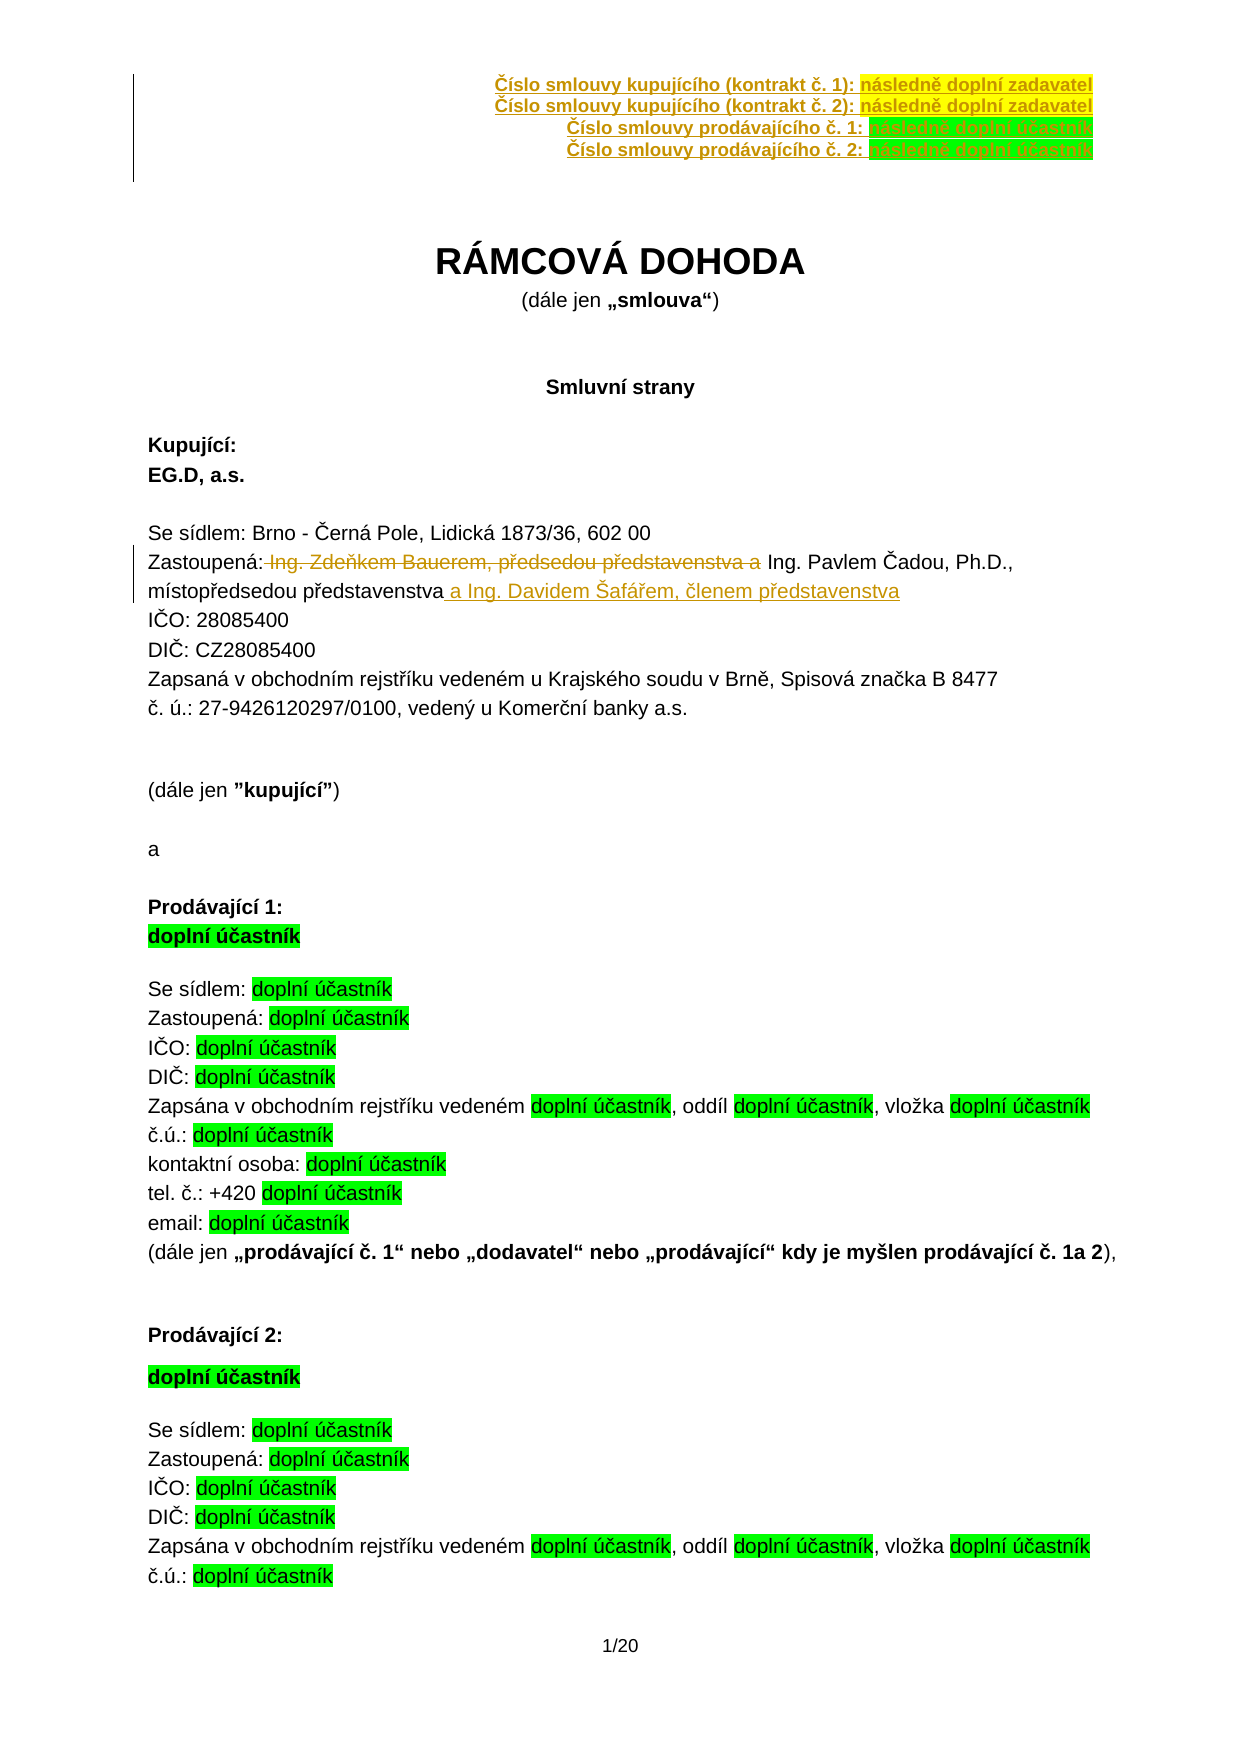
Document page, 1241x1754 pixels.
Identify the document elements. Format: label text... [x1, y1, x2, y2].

text DIČ: doplní účastník [148, 1059, 1093, 1088]
text kontaktní osoba: doplní účastník [148, 1147, 1093, 1176]
text Zastoupená: doplní účastník [148, 1442, 1093, 1471]
text Zapsána v obchodním rejstříku vedeném doplní účastník, oddíl doplní účastník, vložka doplní účastník [148, 1088, 1093, 1118]
text EG.D, a.s. [148, 457, 1093, 486]
text Se sídlem: doplní účastník [148, 1412, 1093, 1442]
text Smluvní strany [148, 370, 1093, 399]
text Prodávající 2: [148, 1318, 1093, 1347]
text č.ú.: doplní účastník [148, 1558, 1093, 1587]
text Se sídlem: doplní účastník [148, 972, 1093, 1001]
text (dále jen „prodávající č. 1“ nebo „dodavatel“ nebo „prodávající“ kdy je myšlen prodávající č. 1a 2), [148, 1234, 1122, 1263]
text č. ú.: 27-9426120297/0100, vedený u Komerční banky a.s. [148, 691, 1093, 720]
text Zastoupená: Ing. Pavlem Čadou, Ph.D., místopředsedou představenstva [148, 545, 1093, 603]
text (dále jen „smlouva“) [148, 282, 1093, 311]
text RÁMCOVÁ DOHODA [148, 239, 1093, 282]
text Se sídlem: Brno - Černá Pole, Lidická 1873/36, 602 00 [148, 516, 1093, 545]
text doplní účastník [148, 1359, 1093, 1388]
text IČO: doplní účastník [148, 1471, 1093, 1500]
text IČO: doplní účastník [148, 1030, 1093, 1059]
text Zapsána v obchodním rejstříku vedeném doplní účastník, oddíl doplní účastník, vložka doplní účastník [148, 1529, 1093, 1558]
text č.ú.: doplní účastník [148, 1118, 1093, 1147]
text email: doplní účastník [148, 1205, 1093, 1234]
text Zastoupená: doplní účastník [148, 1001, 1093, 1030]
text Kupující: [148, 428, 1093, 457]
text DIČ: doplní účastník [148, 1500, 1093, 1529]
text Prodávající 1: [148, 889, 1093, 919]
text a [148, 831, 1093, 860]
text tel. č.: +420 doplní účastník [148, 1176, 1093, 1205]
text IČO: 28085400 [148, 603, 1093, 632]
text (dále jen ”kupující”) [148, 773, 1093, 802]
text doplní účastník [148, 919, 1093, 948]
text Zapsaná v obchodním rejstříku vedeném u Krajského soudu v Brně, Spisová značka B 8477 [148, 661, 1093, 691]
text DIČ: CZ28085400 [148, 632, 1093, 661]
